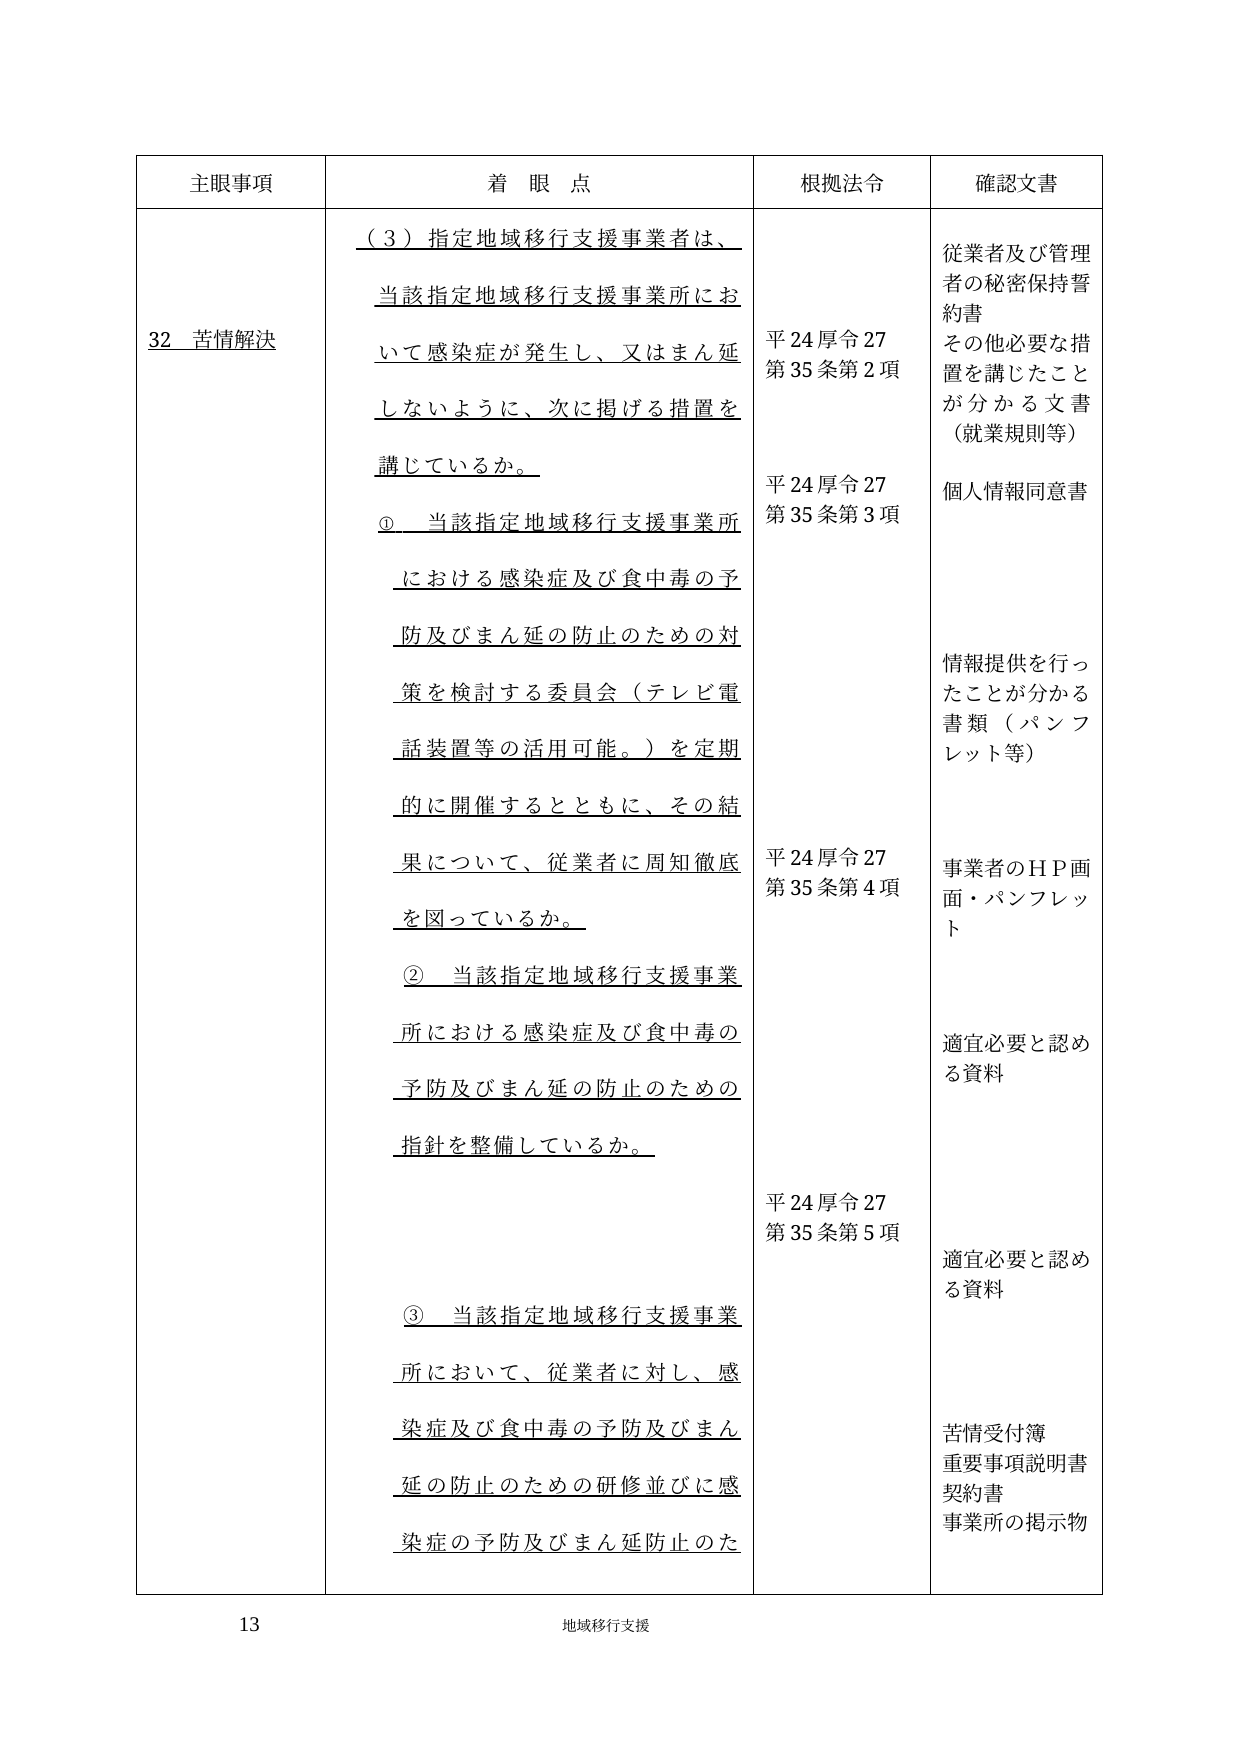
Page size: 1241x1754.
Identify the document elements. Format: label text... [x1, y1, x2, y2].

table_header 根拠法令 [754, 156, 930, 208]
table_header 主眼事項 [137, 156, 325, 208]
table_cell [326, 209, 753, 1594]
table_header 確認文書 [931, 156, 1102, 208]
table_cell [931, 209, 1102, 1594]
table_header 着 眼 点 [326, 156, 753, 208]
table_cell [137, 209, 325, 1594]
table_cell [754, 209, 930, 1594]
